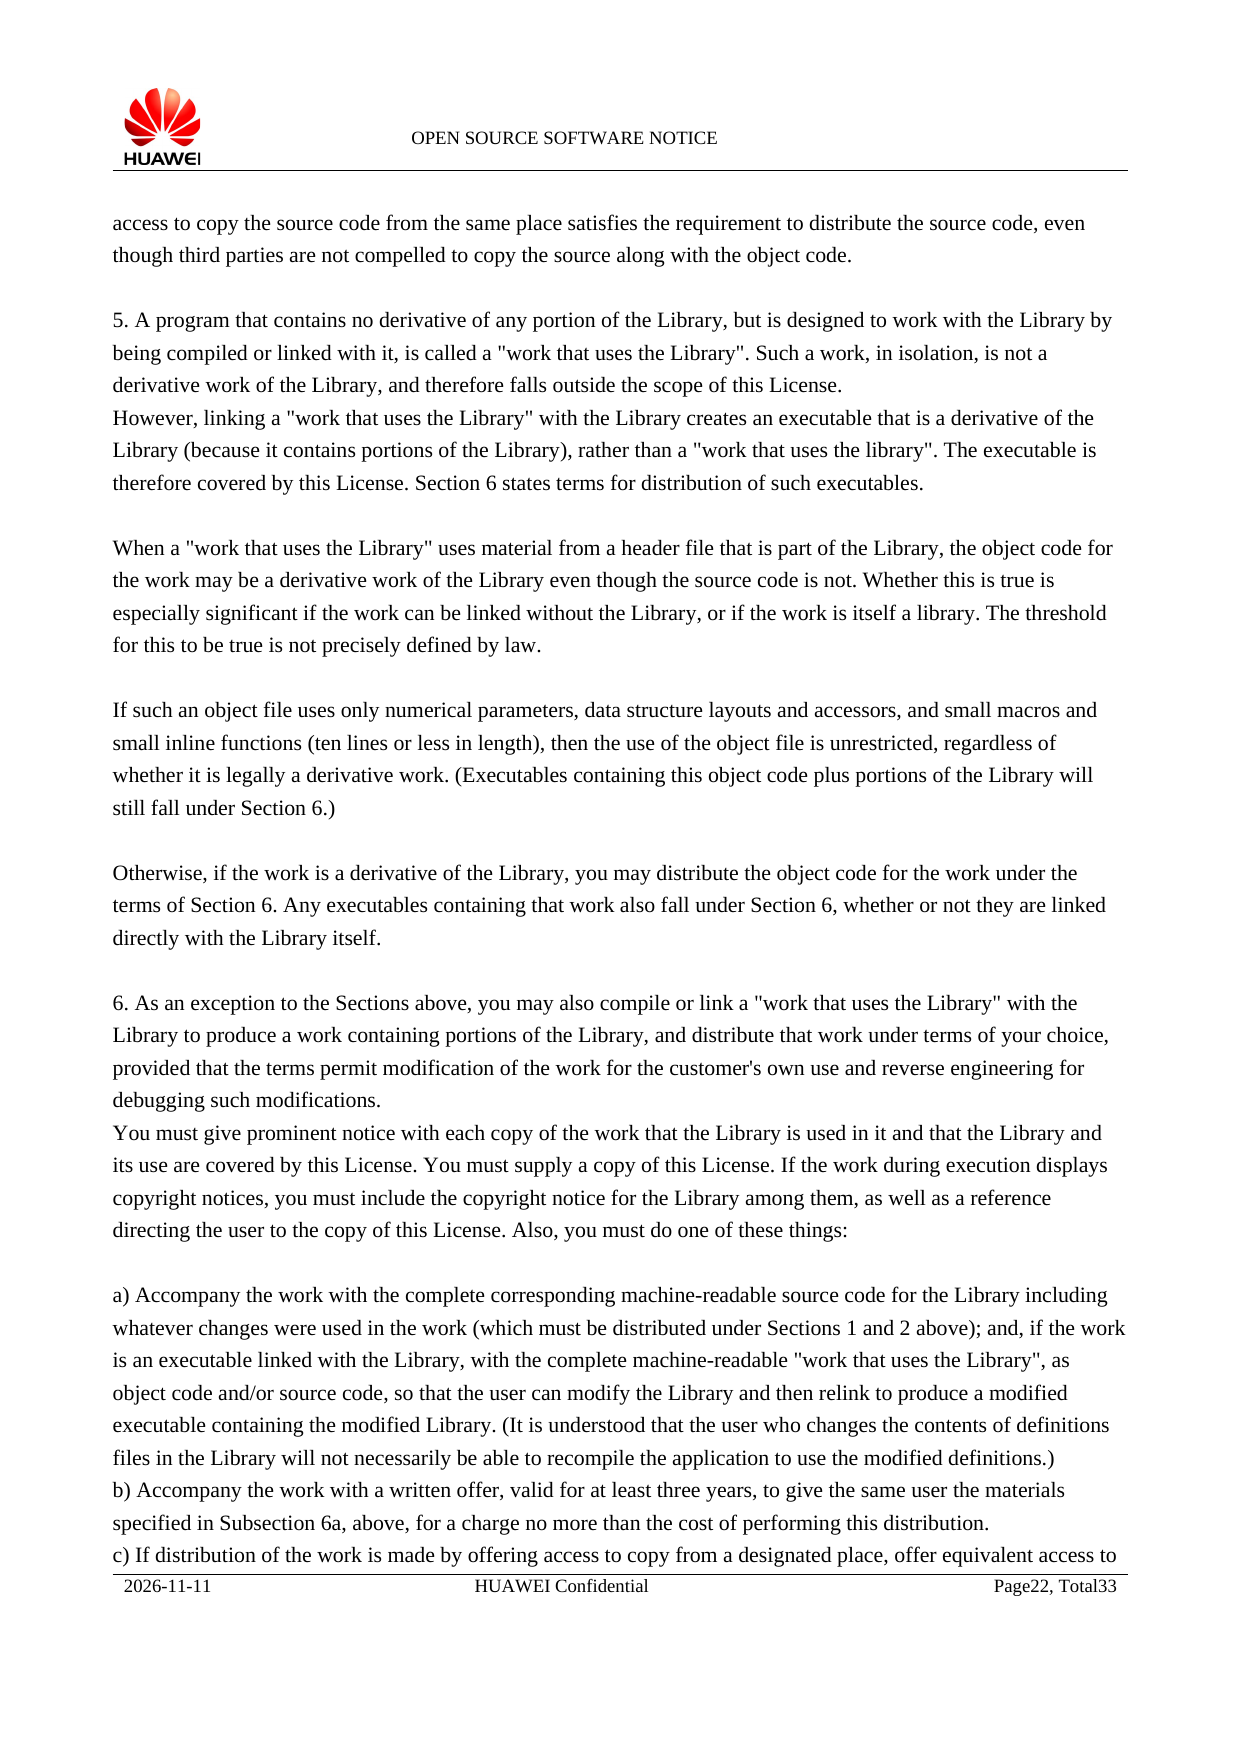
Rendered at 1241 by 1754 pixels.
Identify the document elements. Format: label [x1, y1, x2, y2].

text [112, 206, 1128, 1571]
picture [124, 88, 201, 165]
